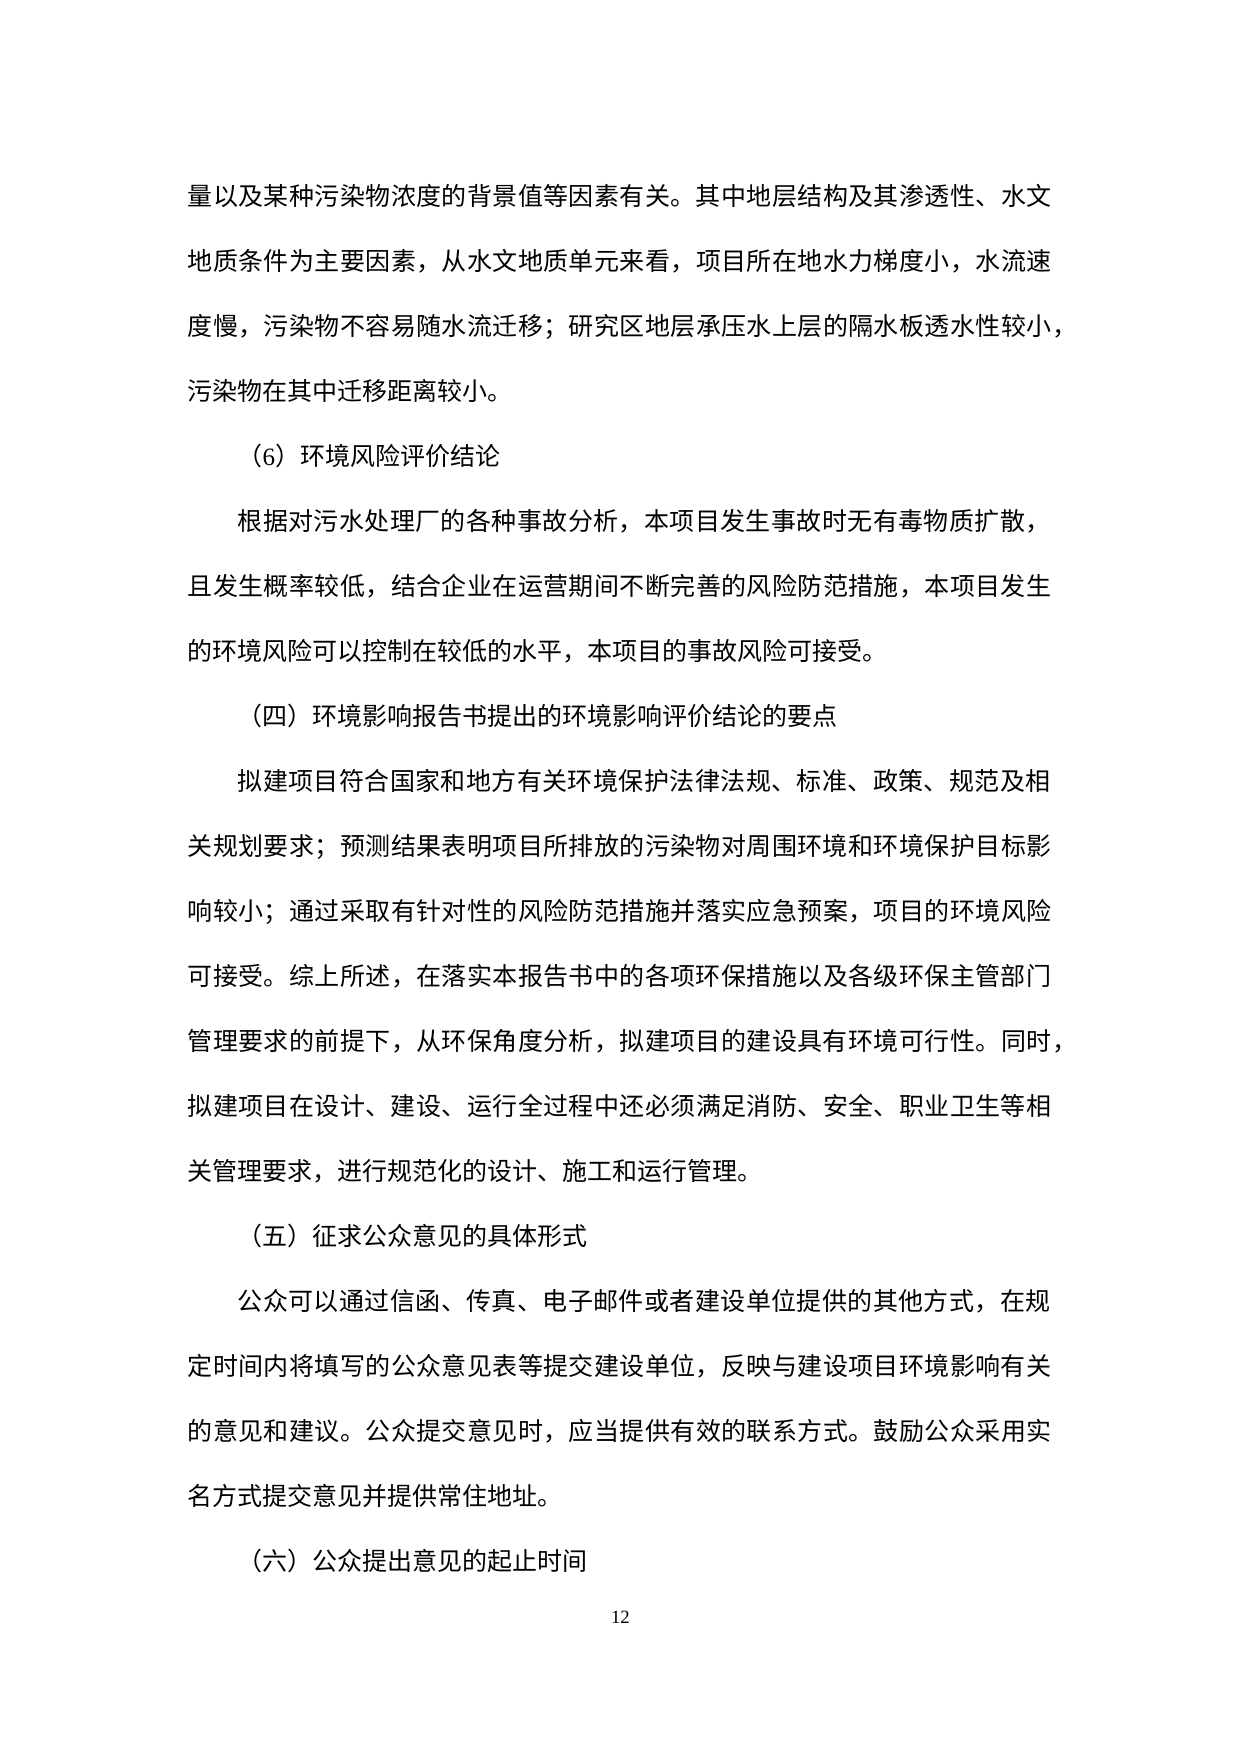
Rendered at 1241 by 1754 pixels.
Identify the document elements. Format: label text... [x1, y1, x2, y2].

text 拟建项目符合国家和地方有关环境保护法律法规、标准、政策、规范及相关规划要求；预测结果表明项目所排放的污染物对周围环境和环境保护目标影响较小；通过采取有针对性的风险防范措施并落实应急预案，项目的环境风险可接受。综上所述，在落实本报告书中的各项环保措施以及各级环保主管部门管理要求的前提下，从环保角度分析，拟建项目的建设具有环境可行性。同时，拟建项目在设计、建设、运行全过程中还必须满足消防、安全、职业卫生等相关管理要求，进行规范化的设计、施工和运行管理。 [187, 747, 1053, 1202]
text 根据对污水处理厂的各种事故分析，本项目发生事故时无有毒物质扩散，且发生概率较低，结合企业在运营期间不断完善的风险防范措施，本项目发生的环境风险可以控制在较低的水平，本项目的事故风险可接受。 [187, 487, 1053, 682]
text （四）环境影响报告书提出的环境影响评价结论的要点 [187, 682, 1053, 747]
text （五）征求公众意见的具体形式 [187, 1202, 1053, 1267]
text 公众可以通过信函、传真、电子邮件或者建设单位提供的其他方式，在规定时间内将填写的公众意见表等提交建设单位，反映与建设项目环境影响有关的意见和建议。公众提交意见时，应当提供有效的联系方式。鼓励公众采用实名方式提交意见并提供常住地址。 [187, 1267, 1053, 1527]
text （6）环境风险评价结论 [187, 422, 1053, 487]
text （六）公众提出意见的起止时间 [187, 1527, 1053, 1592]
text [187, 162, 1053, 422]
